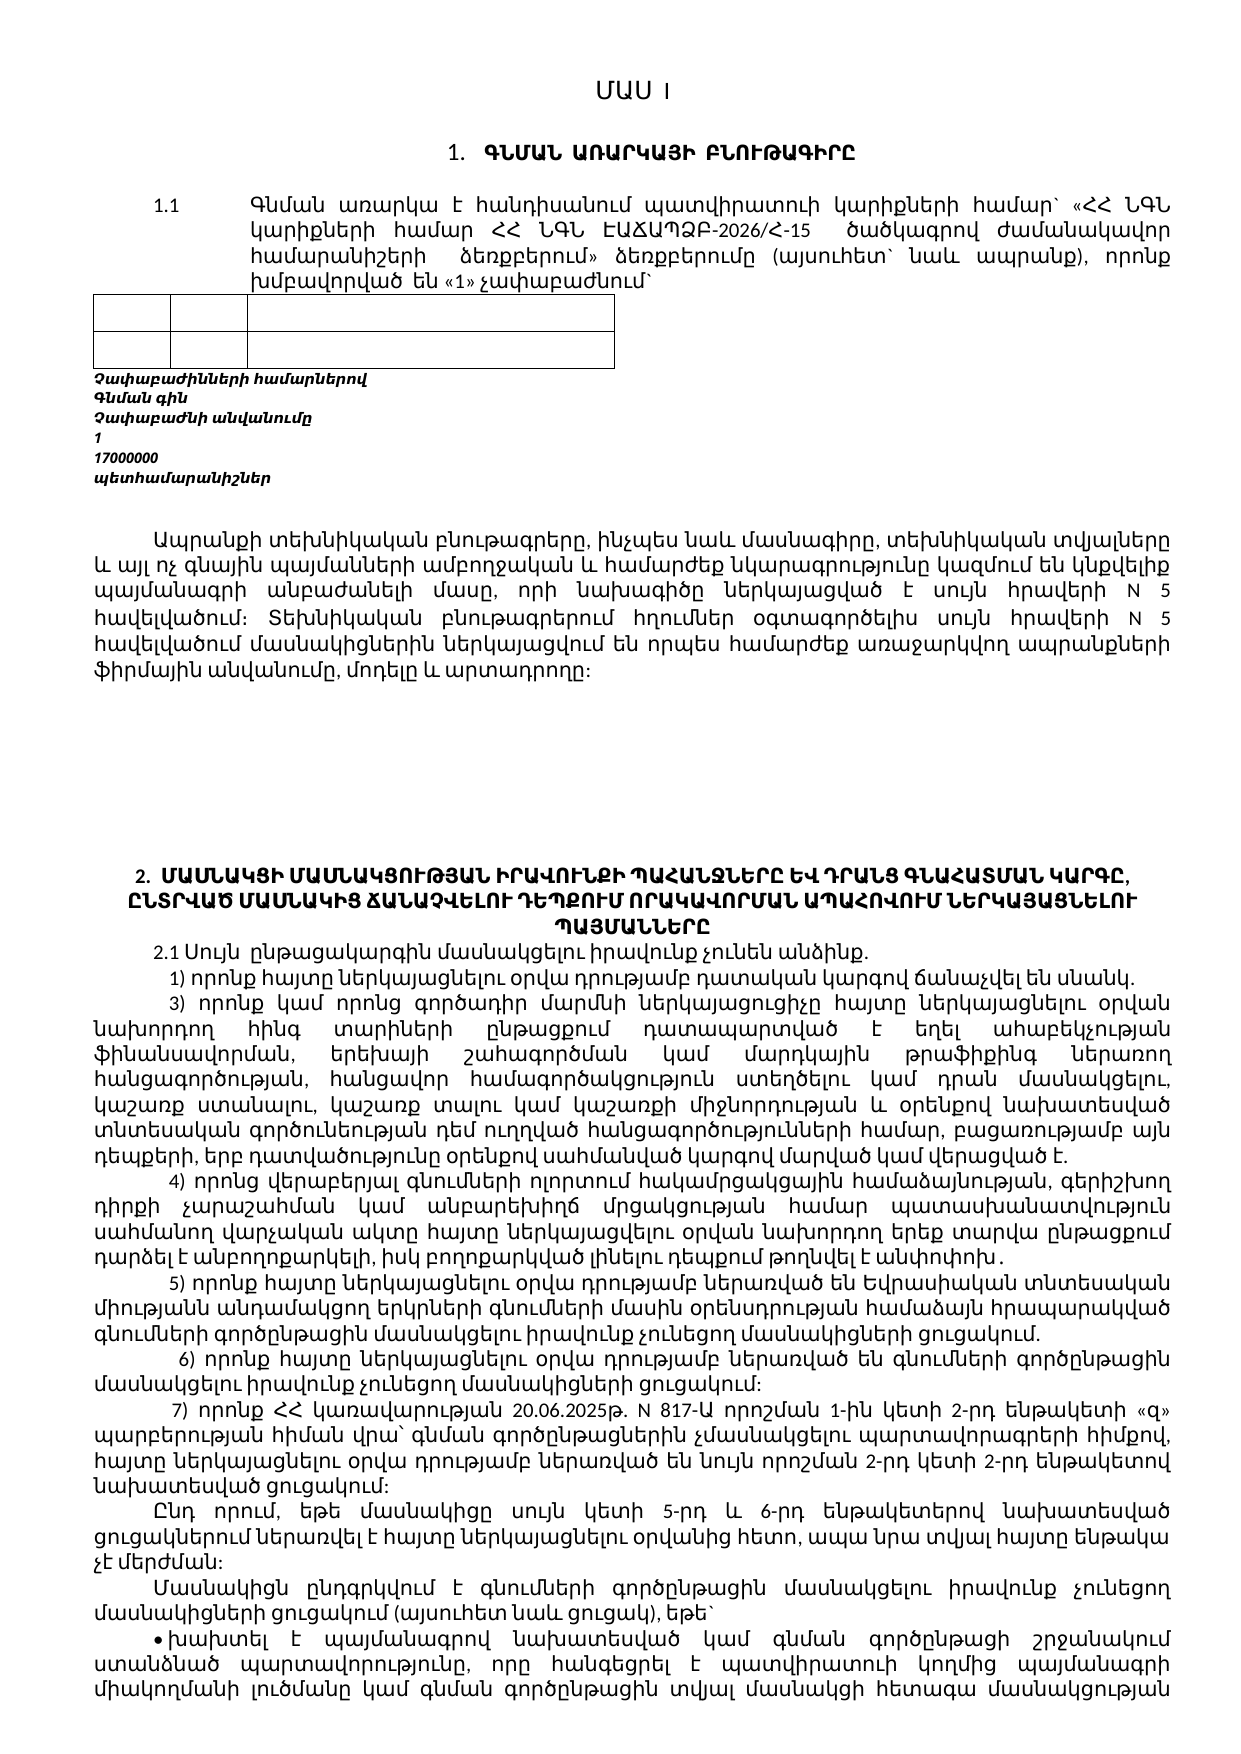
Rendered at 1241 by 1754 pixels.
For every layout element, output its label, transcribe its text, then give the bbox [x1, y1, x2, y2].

text ՄԱՍ I [94, 75, 1171, 106]
text 7) որոնք ՀՀ կառավարության 20.06.2025թ. N 817-Ա որոշման 1-ին կետի 2-րդ ենթակետի «զ» պարբերության հիման վրա՝ գնման գործընթացներին չմասնակցելու պարտավորագրերի հիմքով, հայտը ներկայացնելու օրվա դրությամբ ներառված են նույն որոշման 2-րդ կետի 2-րդ ենթակետով նախատեսված ցուցակում: [94, 1397, 1171, 1499]
text Ապրանքի տեխնիկական բնութագրերը, ինչպես նաև մասնագիրը, տեխնիկական տվյալները և այլ ոչ գնային պայմանների ամբողջական և համարժեք նկարագրությունը կազմում են կնքվելիք պայմանագրի անբաժանելի մասը, որի նախագիծը ներկայացված է սույն հրավերի N 5 հավելվածում։ Տեխնիկական բնութագրերում հղումներ օգտագործելիս սույն հրավերի N 5 հավելվածում մասնակիցներին ներկայացվում են որպես համարժեք առաջարկվող ապրանքների ֆիրմային անվանումը, մոդելը և արտադրողը: [94, 527, 1171, 682]
text 6) որոնք հայտը ներկայացնելու օրվա դրությամբ ներառված են գնումների գործընթացին մասնակցելու իրավունք չունեցող մասնակիցների ցուցակում: [94, 1346, 1171, 1397]
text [94, 1626, 1171, 1702]
text 3) որոնք կամ որոնց գործադիր մարմնի ներկայացուցիչը հայտը ներկայացնելու օրվան նախորդող հինգ տարիների ընթացքում դատապարտված է եղել ահաբեկչության ֆինանսավորման, երեխայի շահագործման կամ մարդկային թրաֆիքինգ ներառող հանցագործության, հանցավոր համագործակցություն ստեղծելու կամ դրան մասնակցելու, կաշառք ստանալու, կաշառք տալու կամ կաշառքի միջնորդության և օրենքով նախատեսված տնտեսական գործունեության դեմ ուղղված հանցագործությունների համար, բացառությամբ այն դեպքերի, երբ դատվածությունը օրենքով սահմանված կարգով մարված կամ վերացված է. [94, 990, 1171, 1168]
list ԳՆՄԱՆ ԱՌԱՐԿԱՅԻ ԲՆՈՒԹԱԳԻՐԸ [131, 136, 1171, 167]
text Մասնակիցն ընդգրկվում է գնումների գործընթացին մասնակցելու իրավունք չունեցող մասնակիցների ցուցակում (այսուհետ նաև ցուցակ), եթե` [94, 1575, 1171, 1626]
text 4) որոնց վերաբերյալ գնումների ոլորտում հակամրցակցային համաձայնության, գերիշխող դիրքի չարաշահման կամ անբարեխիղճ մրցակցության համար պատասխանատվություն սահմանող վարչական ակտը հայտը ներկայացվելու օրվան նախորդող երեք տարվա ընթացքում դարձել է անբողոքարկելի, իսկ բողոքարկված լինելու դեպքում թողնվել է անփոփոխ․ [94, 1168, 1171, 1270]
text 5) որոնք հայտը ներկայացնելու օրվա դրությամբ ներառված են Եվրասիական տնտեսական միությանն անդամակցող երկրների գնումների մասին օրենսդրության համաձայն հրապարակված գնումների գործընթացին մասնակցելու իրավունք չունեցող մասնակիցների ցուցակում. [94, 1270, 1171, 1346]
subtitle Գնման առարկա է հանդիսանում պատվիրատուի կարիքների համար` «ՀՀ ՆԳՆ կարիքների համար ՀՀ ՆԳՆ ԷԱՃԱՊՁԲ-2026/Հ-15 ծածկագրով ժամանակավոր համարանիշերի ձեռքբերում» ձեռքբերումը (այսուհետ` նաև ապրանք), որոնք խմբավորված են «1» չափաբաժնում` [153, 192, 1171, 294]
text Ընդ որում, եթե մասնակիցը սույն կետի 5-րդ և 6-րդ ենթակետերով նախատեսված ցուցակներում ներառվել է հայտը ներկայացնելու օրվանից հետո, ապա նրա տվյալ հայտը ենթակա չէ մերժման: [94, 1499, 1171, 1575]
text 1) որոնք հայտը ներկայացնելու օրվա դրությամբ դատական կարգով ճանաչվել են սնանկ. [94, 965, 1171, 990]
text 2. ՄԱՍՆԱԿՑԻ ՄԱՍՆԱԿՑՈՒԹՅԱՆ ԻՐԱՎՈՒՆՔԻ ՊԱՀԱՆՋՆԵՐԸ ԵՎ ԴՐԱՆՑ ԳՆԱՀԱՏՄԱՆ ԿԱՐԳԸ, ԸՆՏՐՎԱԾ ՄԱՍՆԱԿԻՑ ՃԱՆԱՉՎԵԼՈՒ ԴԵՊՔՈՒՄ ՈՐԱԿԱՎՈՐՄԱՆ ԱՊԱՀՈՎՈՒՄ ՆԵՐԿԱՅԱՑՆԵԼՈՒ ՊԱՅՄԱՆՆԵՐԸ [94, 863, 1171, 939]
text 2.1 Սույն ընթացակարգին մասնակցելու իրավունք չունեն անձինք. [94, 939, 1171, 965]
